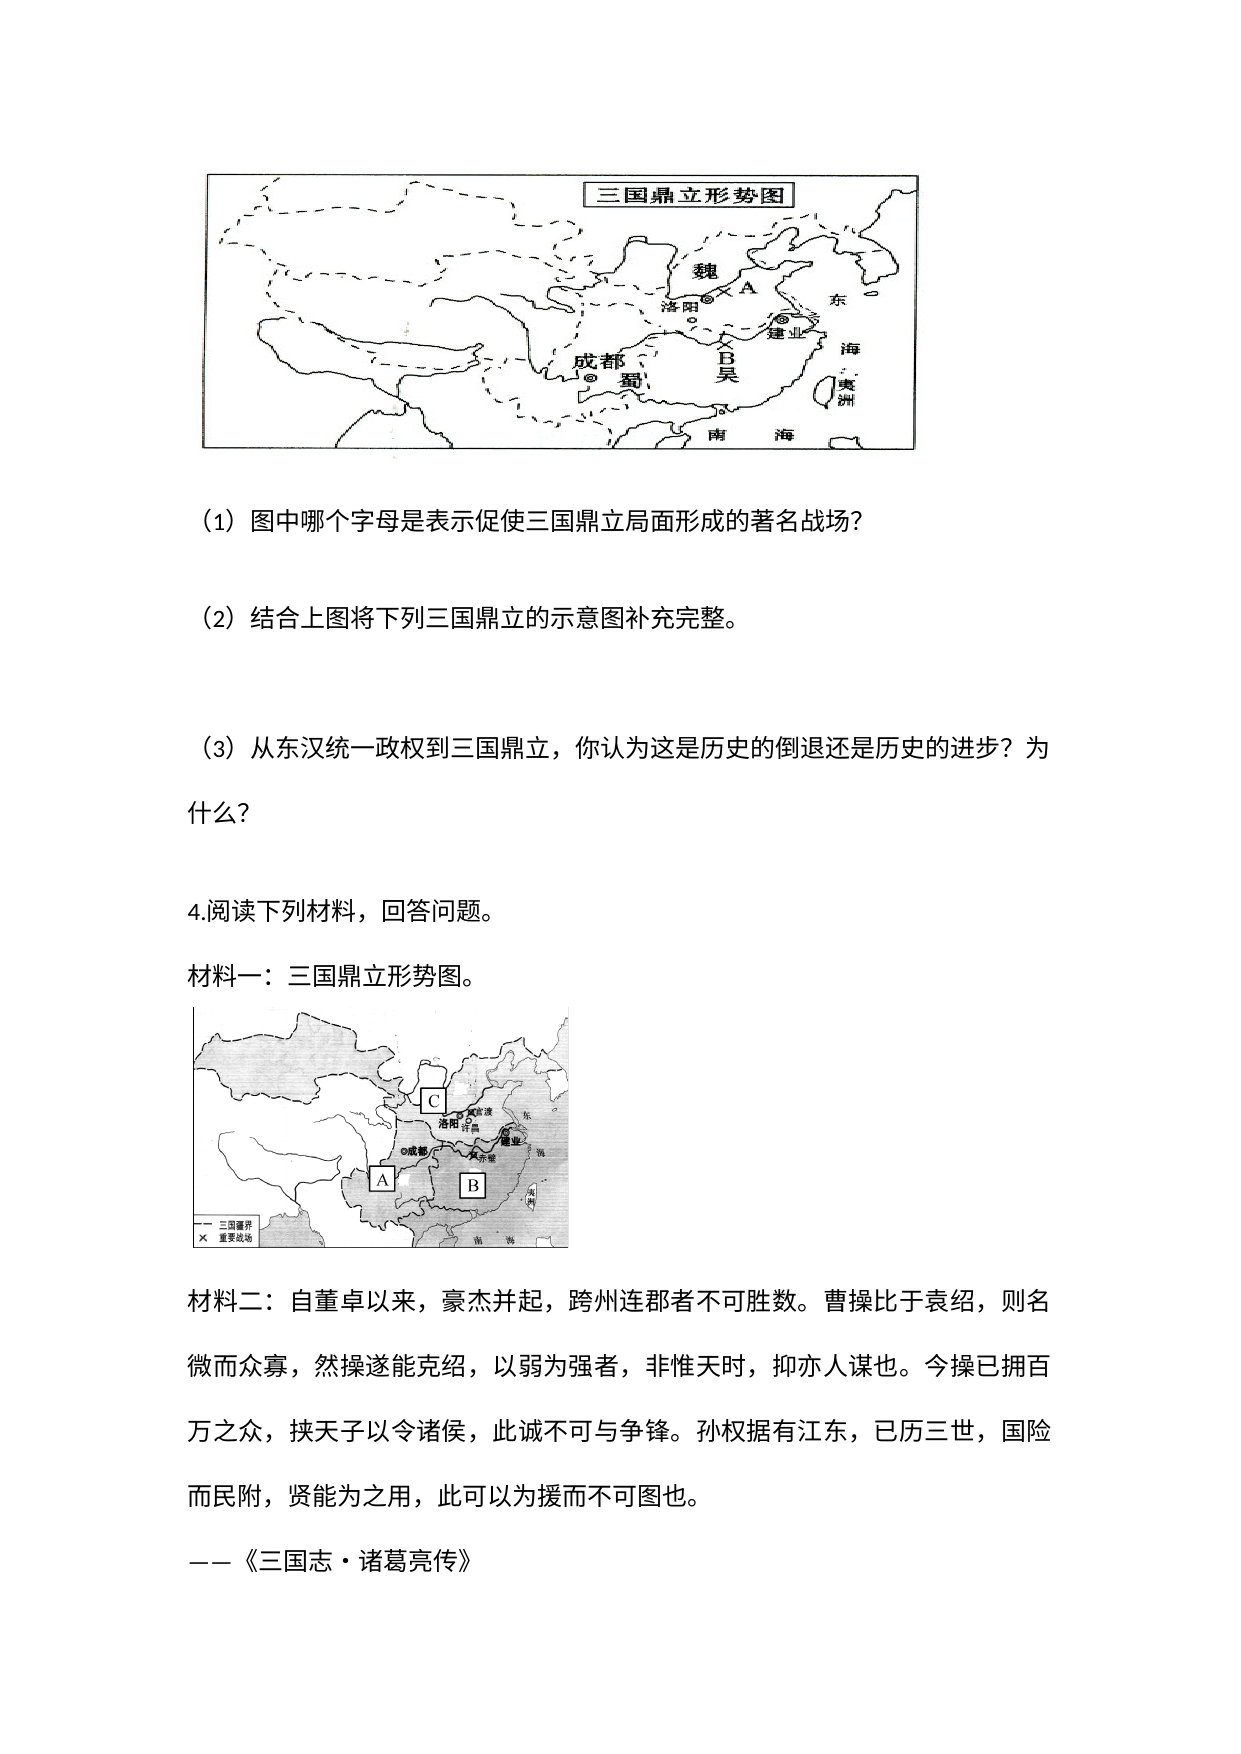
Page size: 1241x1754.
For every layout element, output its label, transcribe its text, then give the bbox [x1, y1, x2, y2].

text （1）图中哪个字母是表示促使三国鼎立局面形成的著名战场？ [187, 487, 1053, 552]
picture [187, 162, 943, 460]
picture [193, 1007, 569, 1248]
text 材料二：自董卓以来，豪杰并起，跨州连郡者不可胜数。曹操比于袁绍，则名微而众寡，然操遂能克绍，以弱为强者，非惟天时，抑亦人谋也。今操已拥百万之众，挟天子以令诸侯，此诚不可与争锋。孙权据有江东，已历三世，国险而民附，贤能为之用，此可以为援而不可图也。 [187, 1267, 1053, 1527]
text （3）从东汉统一政权到三国鼎立，你认为这是历史的倒退还是历史的进步？为什么？ [187, 714, 1053, 844]
text ——《三国志•诸葛亮传》 [187, 1527, 1053, 1592]
text （2）结合上图将下列三国鼎立的示意图补充完整。 [187, 584, 1053, 649]
text 材料一：三国鼎立形势图。 [187, 942, 1053, 1007]
text 4.阅读下列材料，回答问题。 [187, 877, 1053, 942]
